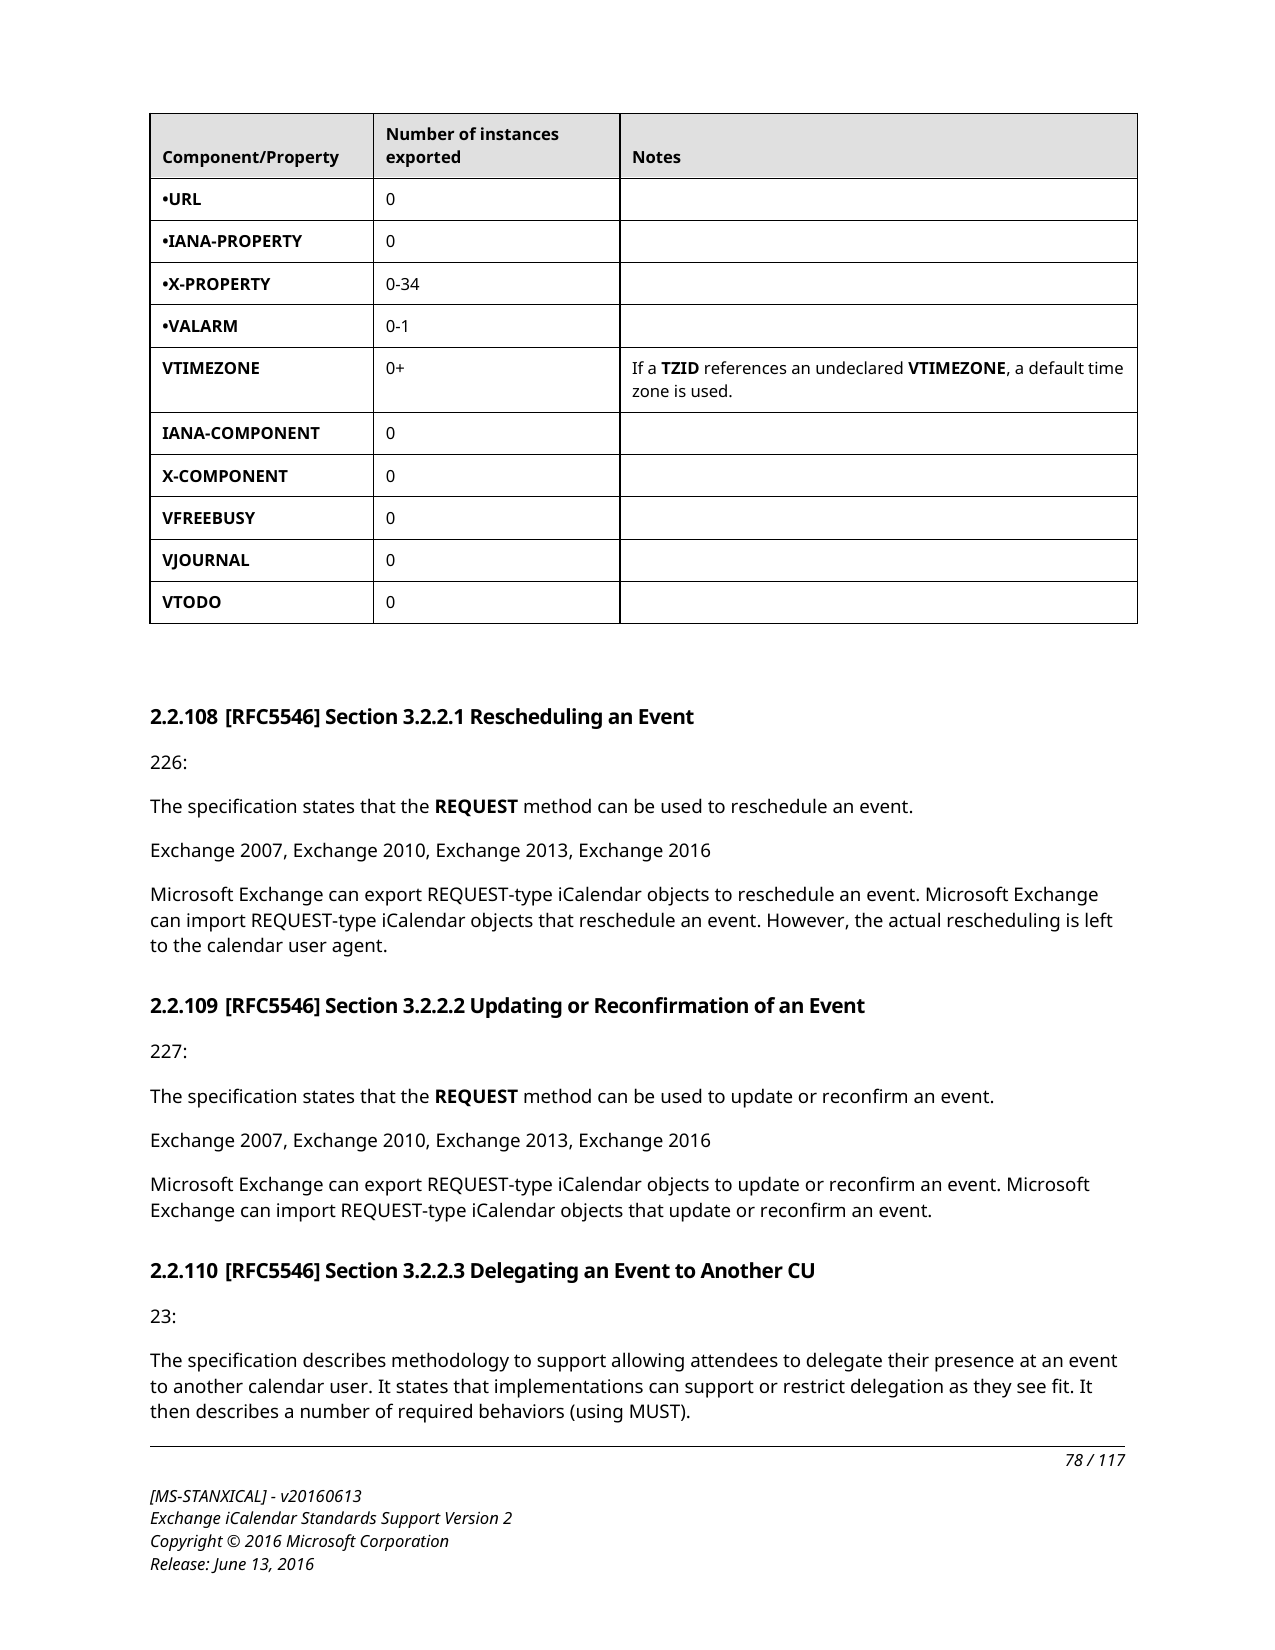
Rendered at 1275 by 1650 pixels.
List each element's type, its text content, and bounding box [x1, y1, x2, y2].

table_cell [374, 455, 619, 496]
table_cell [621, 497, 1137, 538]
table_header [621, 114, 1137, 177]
text The specification describes methodology to support allowing attendees to delegate their presence at an event to another calendar user. It states that implementations can support or restrict delegation as they see fit. It then describes a number of required behaviors (using MUST). [150, 1347, 1125, 1424]
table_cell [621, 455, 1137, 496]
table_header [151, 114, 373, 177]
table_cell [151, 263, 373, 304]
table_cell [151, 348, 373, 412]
text Microsoft Exchange can export REQUEST-type iCalendar objects to reschedule an event. Microsoft Exchange can import REQUEST-type iCalendar objects that reschedule an event. However, the actual rescheduling is left to the calendar user agent. [150, 882, 1125, 958]
text Exchange 2007, Exchange 2010, Exchange 2013, Exchange 2016 [150, 837, 1125, 863]
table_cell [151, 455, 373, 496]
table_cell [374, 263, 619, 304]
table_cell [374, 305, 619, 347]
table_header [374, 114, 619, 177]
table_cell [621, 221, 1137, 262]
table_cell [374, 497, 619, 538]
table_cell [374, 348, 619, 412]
text C0023: [150, 1303, 1125, 1329]
subtitle [RFC5546] Section 3.2.2.1 Rescheduling an Event [150, 702, 1125, 730]
subtitle [RFC5546] Section 3.2.2.3 Delegating an Event to Another CU [150, 1256, 1125, 1284]
text V0226: [150, 749, 1125, 774]
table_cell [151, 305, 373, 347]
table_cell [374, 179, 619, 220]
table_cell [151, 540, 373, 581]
subtitle [RFC5546] Section 3.2.2.2 Updating or Reconfirmation of an Event [150, 992, 1125, 1020]
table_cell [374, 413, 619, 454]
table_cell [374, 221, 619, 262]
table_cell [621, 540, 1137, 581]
text The specification states that the REQUEST method can be used to reschedule an event. [150, 793, 1125, 819]
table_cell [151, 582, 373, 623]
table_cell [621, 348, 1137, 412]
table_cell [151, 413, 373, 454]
text V0227: [150, 1039, 1125, 1064]
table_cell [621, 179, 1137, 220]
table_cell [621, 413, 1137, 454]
text Exchange 2007, Exchange 2010, Exchange 2013, Exchange 2016 [150, 1127, 1125, 1153]
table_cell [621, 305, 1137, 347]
text The specification states that the REQUEST method can be used to update or reconfirm an event. [150, 1083, 1125, 1109]
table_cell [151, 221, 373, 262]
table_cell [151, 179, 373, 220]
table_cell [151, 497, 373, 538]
text Microsoft Exchange can export REQUEST-type iCalendar objects to update or reconfirm an event. Microsoft Exchange can import REQUEST-type iCalendar objects that update or reconfirm an event. [150, 1172, 1125, 1223]
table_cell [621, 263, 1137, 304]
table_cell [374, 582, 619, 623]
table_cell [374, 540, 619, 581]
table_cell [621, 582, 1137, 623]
